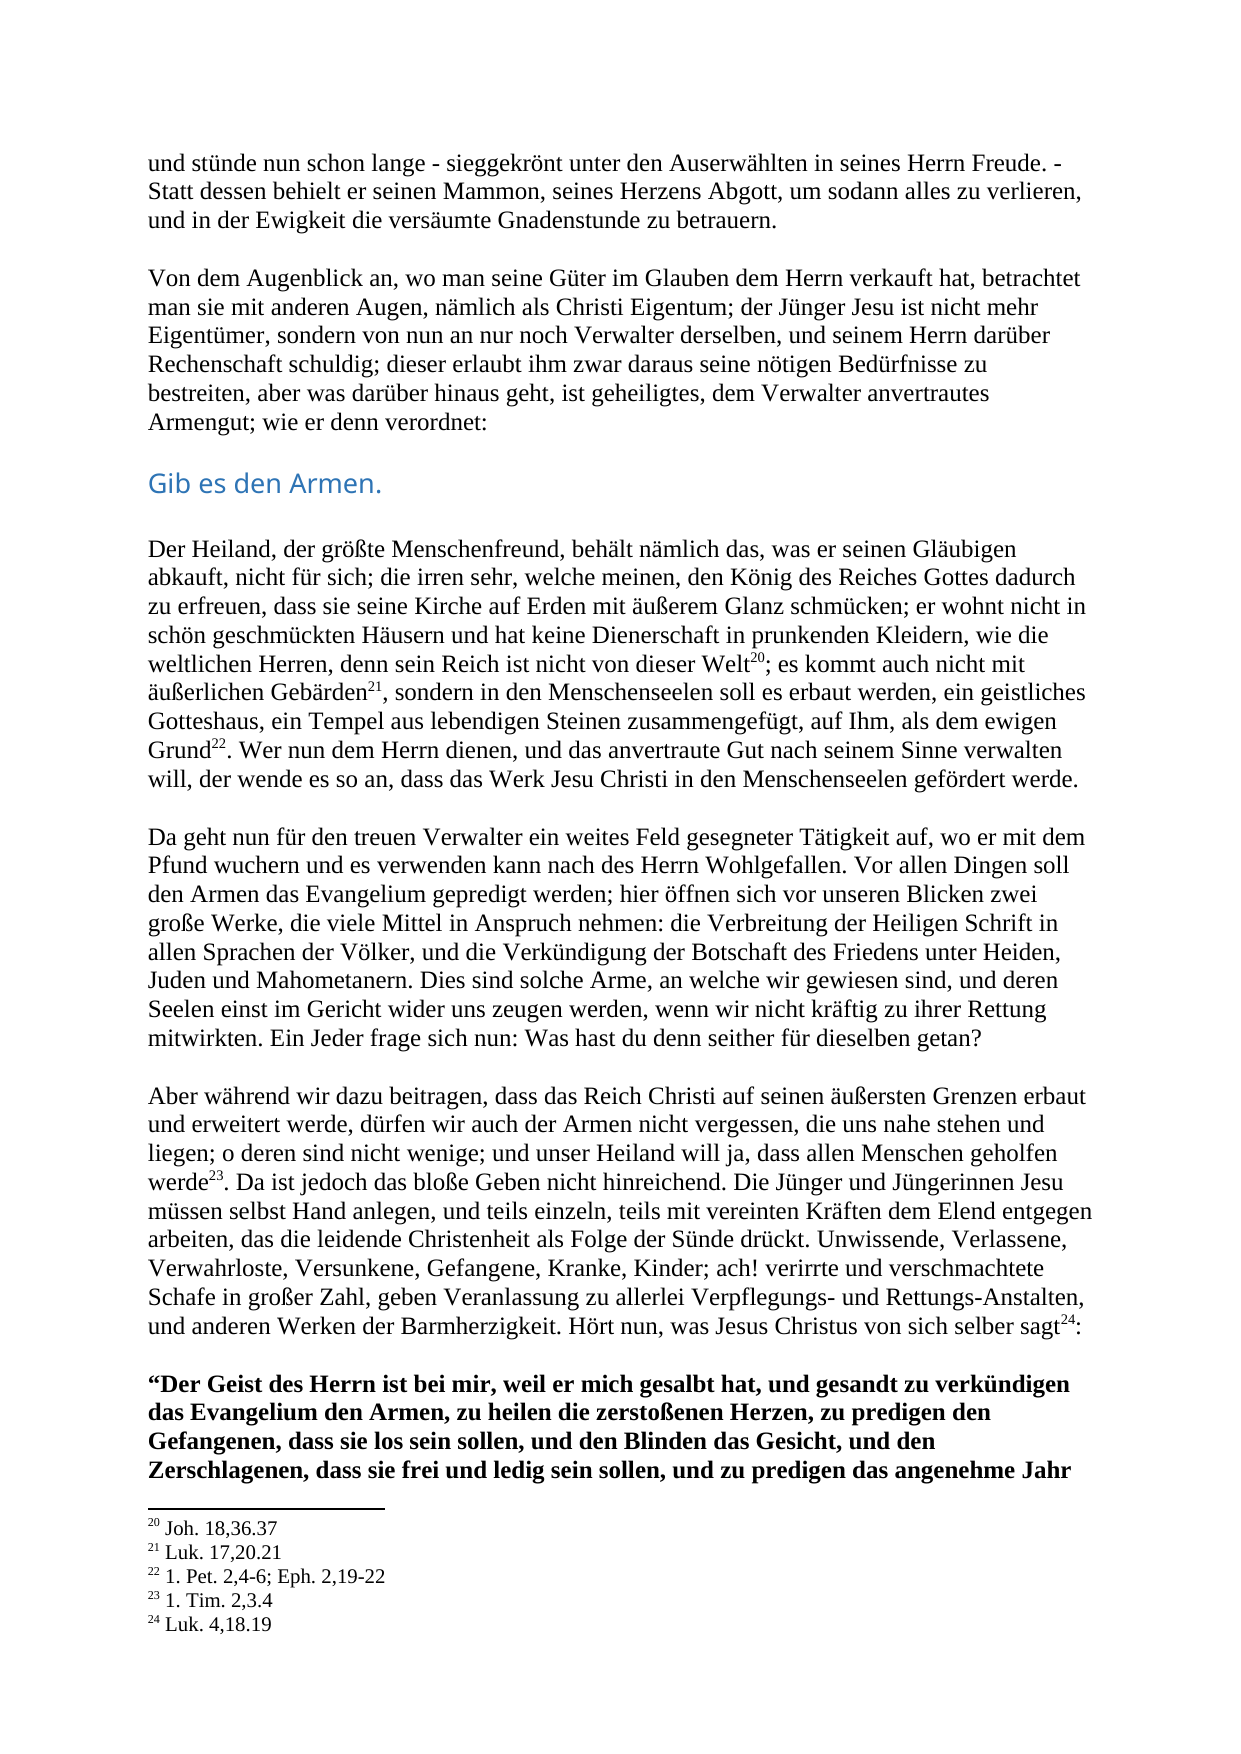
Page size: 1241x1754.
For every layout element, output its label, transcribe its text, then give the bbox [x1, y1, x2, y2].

text Der Heiland, der größte Menschenfreund, behält nämlich das, was er seinen Gläubigen abkauft, nicht für sich; die irren sehr, welche meinen, den König des Reiches Gottes dadurch zu erfreuen, dass sie seine Kirche auf Erden mit äußerem Glanz schmücken; er wohnt nicht in schön geschmückten Häusern und hat keine Dienerschaft in prunkenden Kleidern, wie die weltlichen Herren, denn sein Reich ist nicht von dieser Welt; es kommt auch nicht mit äußerlichen Gebärden, sondern in den Menschenseelen soll es erbaut werden, ein geistliches Gotteshaus, ein Tempel aus lebendigen Steinen zusammengefügt, auf Ihm, als dem ewigen Grund. Wer nun dem Herrn dienen, und das anvertraute Gut nach seinem Sinne verwalten will, der wende es so an, dass das Werk Jesu Christi in den Menschenseelen gefördert werde. [148, 620, 1093, 879]
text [148, 148, 1093, 320]
subtitle Gib es den Armen. [148, 551, 1093, 588]
text Da geht nun für den treuen Verwalter ein weites Feld gesegneter Tätigkeit auf, wo er mit dem Pfund wuchern und es verwenden kann nach des Herrn Wohlgefallen. Vor allen Dingen soll den Armen das Evangelium gepredigt werden; hier öffnen sich vor unseren Blicken zwei große Werke, die viele Mittel in Anspruch nehmen: die Verbreitung der Heiligen Schrift in allen Sprachen der Völker, und die Verkündigung der Botschaft des Friedens unter Heiden, Juden und Mahometanern. Dies sind solche Arme, an welche wir gewiesen sind, und deren Seelen einst im Gericht wider uns zeugen werden, wenn wir nicht kräftig zu ihrer Rettung mitwirkten. Ein Jeder frage sich nun: Was hast du denn seither für dieselben getan? [148, 908, 1093, 1138]
text Von dem Augenblick an, wo man seine Güter im Glauben dem Herrn verkauft hat, betrachtet man sie mit anderen Augen, nämlich als Christi Eigentum; der Jünger Jesu ist nicht mehr Eigentümer, sondern von nun an nur noch Verwalter derselben, und seinem Herrn darüber Rechenschaft schuldig; dieser erlaubt ihm zwar daraus seine nötigen Bedürfnisse zu bestreiten, aber was darüber hinaus geht, ist geheiligtes, dem Verwalter anvertrautes Armengut; wie er denn verordnet: [148, 349, 1093, 522]
text Aber während wir dazu beitragen, dass das Reich Christi auf seinen äußersten Grenzen erbaut und erweitert werde, dürfen wir auch der Armen nicht vergessen, die uns nahe stehen und liegen; o deren sind nicht wenige; und unser Heiland will ja, dass allen Menschen geholfen werde. Da ist jedoch das bloße Geben nicht hinreichend. Die Jünger und Jüngerinnen Jesu müssen selbst Hand anlegen, und teils einzeln, teils mit vereinten Kräften dem Elend entgegen arbeiten, das die leidende Christenheit als Folge der Sünde drückt. Unwissende, Verlassene, Verwahrloste, Versunkene, Gefangene, Kranke, Kinder; ach! verirrte und verschmachtete Schafe in großer Zahl, geben Veranlassung zu allerlei Verpflegungs- und Rettungs-Anstalten, und anderen Werken der Barmherzigkeit. Hört nun, was Jesus Christus von sich selber sagt: [148, 1167, 1093, 1426]
